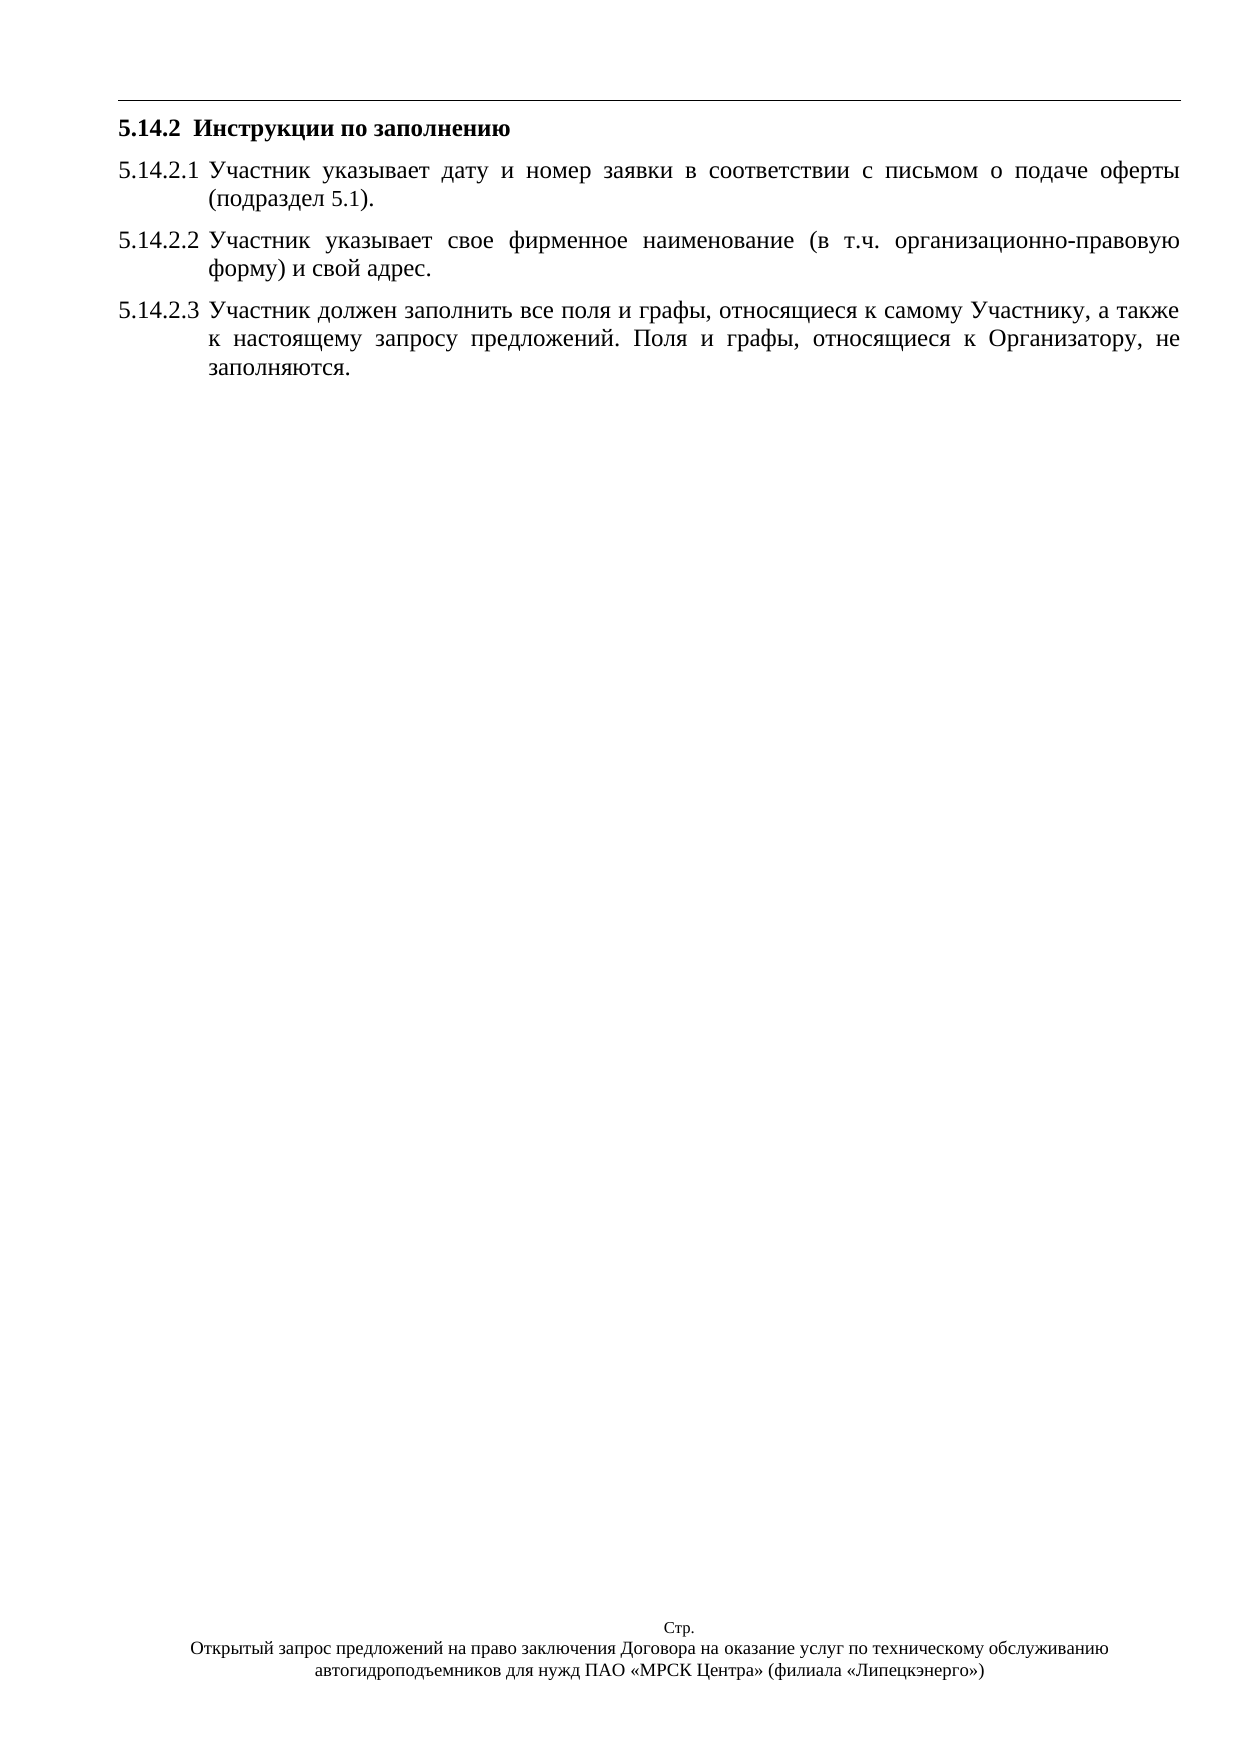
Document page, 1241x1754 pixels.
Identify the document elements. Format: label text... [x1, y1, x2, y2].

list Участник указывает свое фирменное наименование (в т.ч. организационно-правовую форму) и свой адрес. [118, 225, 1181, 282]
subtitle Инструкции по заполнению [118, 113, 1181, 142]
list Участник должен заполнить все поля и графы, относящиеся к самому Участнику, а также к настоящему запросу предложений. Поля и графы, относящиеся к Организатору, не заполняются. [118, 295, 1181, 381]
list Участник указывает дату и номер заявки в соответствии с письмом о подаче оферты (подраздел 5.1). [118, 155, 1181, 212]
